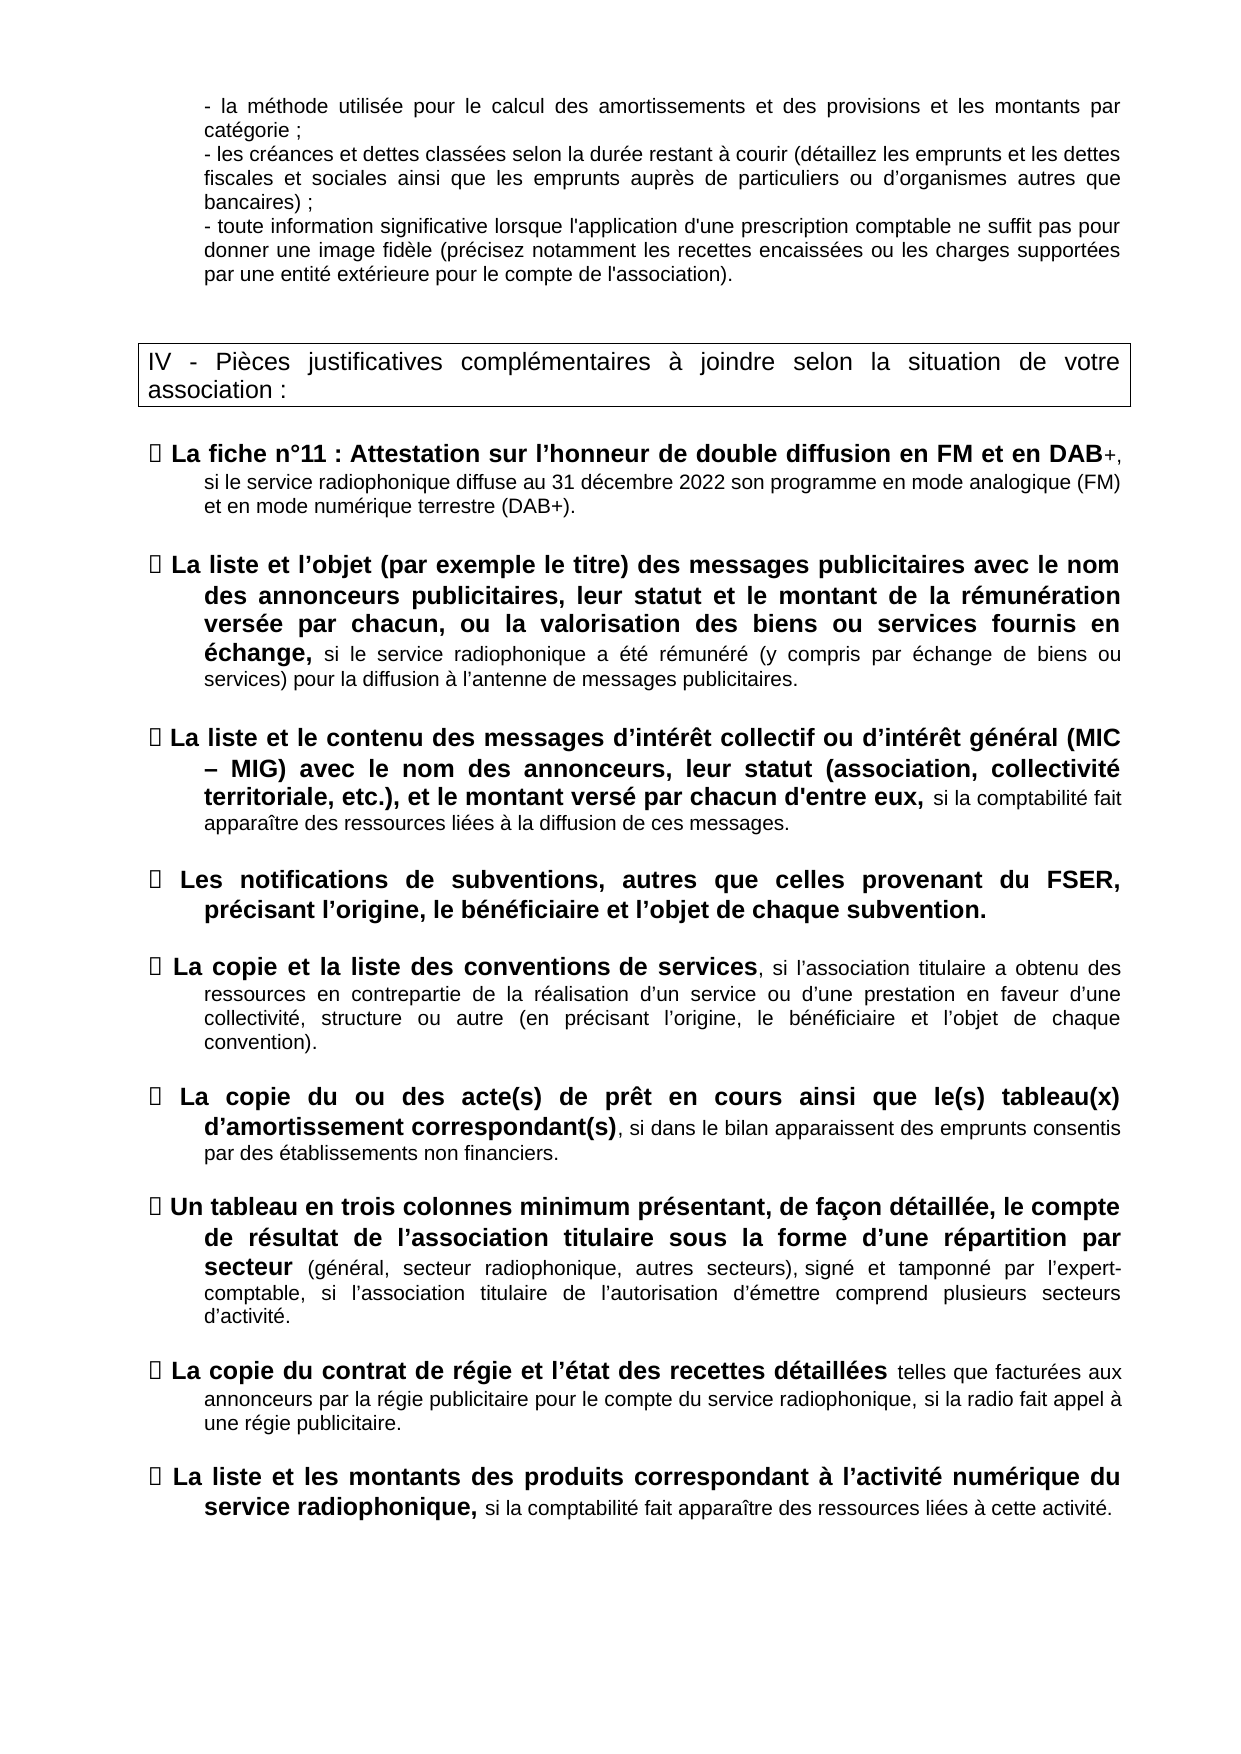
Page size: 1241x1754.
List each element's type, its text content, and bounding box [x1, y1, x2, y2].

text - toute information significative lorsque l'application d'une prescription comptable ne suffit pas pour donner une image fidèle (précisez notamment les recettes encaissées ou les charges supportées par une entité extérieure pour le compte de l'association). [204, 214, 1122, 286]
text  La copie du ou des acte(s) de prêt en cours ainsi que le(s) tableau(x) d’amortissement correspondant(s), si dans le bilan apparaissent des emprunts consentis par des établissements non financiers. [148, 1078, 1122, 1165]
text  La copie et la liste des conventions de services, si l’association titulaire a obtenu des ressources en contrepartie de la réalisation d’un service ou d’une prestation en faveur d’une collectivité, structure ou autre (en précisant l’origine, le bénéficiaire et l’objet de chaque convention). [148, 948, 1122, 1054]
text - la méthode utilisée pour le calcul des amortissements et des provisions et les montants par catégorie ; [204, 94, 1122, 142]
text  La fiche n°11 : Attestation sur l’honneur de double diffusion en FM et en DAB+, si le service radiophonique diffuse au 31 décembre 2022 son programme en mode analogique (FM) et en mode numérique terrestre (DAB+). [148, 436, 1122, 518]
text  Un tableau en trois colonnes minimum présentant, de façon détaillée, le compte de résultat de l’association titulaire sous la forme d’une répartition par secteur (général, secteur radiophonique, autres secteurs), signé et tamponné par l’expert-comptable, si l’association titulaire de l’autorisation d’émettre comprend plusieurs secteurs d’activité. [148, 1189, 1122, 1328]
text IV - Pièces justificatives complémentaires à joindre selon la situation de votre association : [139, 344, 1130, 406]
text  La liste et les montants des produits correspondant à l’activité numérique du service radiophonique, si la comptabilité fait apparaître des ressources liées à cette activité. [148, 1458, 1122, 1521]
text  Les notifications de subventions, autres que celles provenant du FSER, précisant l’origine, le bénéficiaire et l’objet de chaque subvention. [148, 861, 1122, 924]
text  La copie du contrat de régie et l’état des recettes détaillées telles que facturées aux annonceurs par la régie publicitaire pour le compte du service radiophonique, si la radio fait appel à une régie publicitaire. [148, 1352, 1122, 1434]
text  La liste et le contenu des messages d’intérêt collectif ou d’intérêt général (MIC – MIG) avec le nom des annonceurs, leur statut (association, collectivité territoriale, etc.), et le montant versé par chacun d'entre eux, si la comptabilité fait apparaître des ressources liées à la diffusion de ces messages. [148, 719, 1122, 835]
text  La liste et l’objet (par exemple le titre) des messages publicitaires avec le nom des annonceurs publicitaires, leur statut et le montant de la rémunération versée par chacun, ou la valorisation des biens ou services fournis en échange, si le service radiophonique a été rémunéré (y compris par échange de biens ou services) pour la diffusion à l’antenne de messages publicitaires. [148, 547, 1122, 691]
text - les créances et dettes classées selon la durée restant à courir (détaillez les emprunts et les dettes fiscales et sociales ainsi que les emprunts auprès de particuliers ou d’organismes autres que bancaires) ; [204, 142, 1122, 214]
